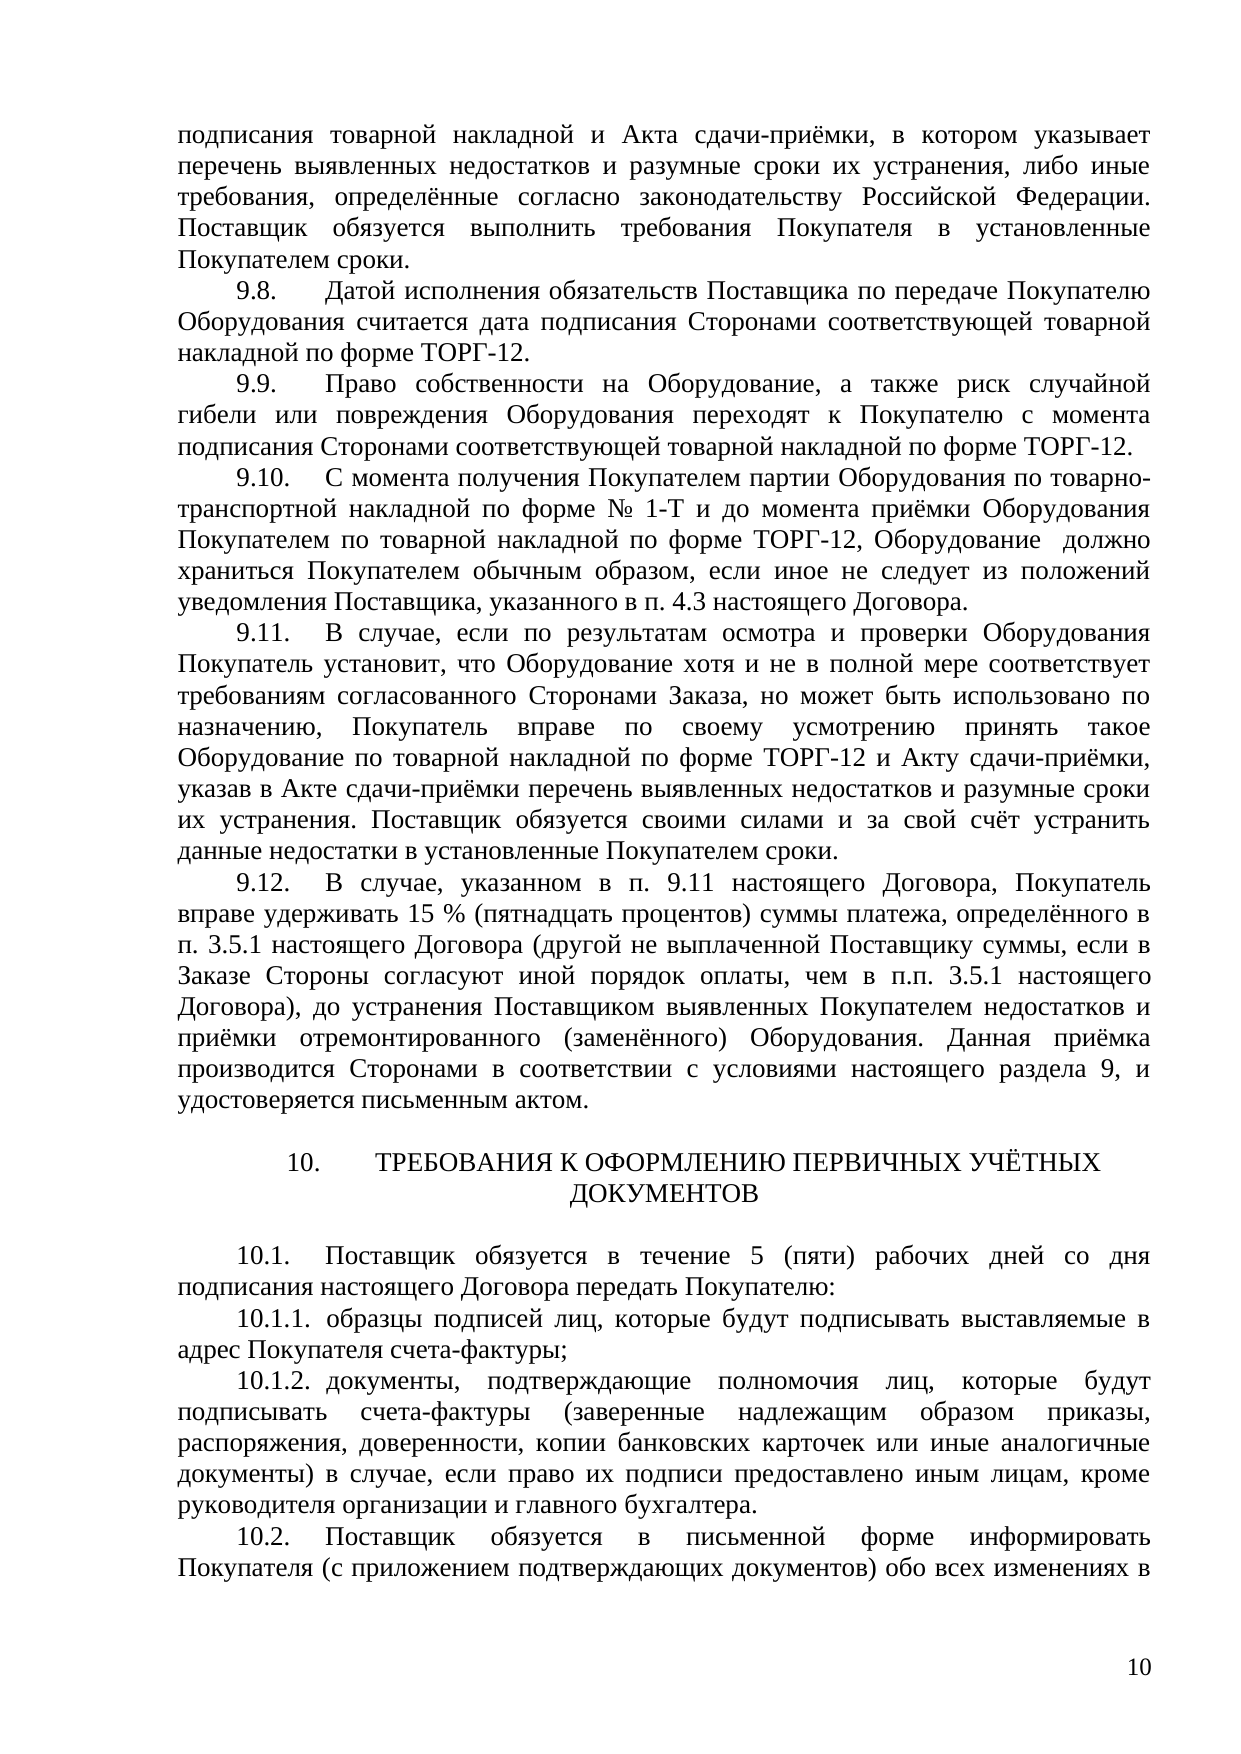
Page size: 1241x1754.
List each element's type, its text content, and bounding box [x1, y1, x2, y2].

list образцы подписей лиц, которые будут подписывать выставляемые в адрес Покупателя счета-фактуры; [177, 1302, 1152, 1364]
list Поставщик обязуется в течение 5 (пяти) рабочих дней со дня подписания настоящего Договора передать Покупателю: [177, 1239, 1152, 1302]
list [177, 1520, 1152, 1582]
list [177, 118, 1152, 274]
list Право собственности на Оборудование, а также риск случайной гибели или повреждения Оборудования переходят к Покупателю с момента подписания Сторонами соответствующей товарной накладной по форме ТОРГ-12. [177, 367, 1152, 461]
list ТРЕБОВАНИЯ К ОФОРМЛЕНИЮ ПЕРВИЧНЫХ УЧЁТНЫХ ДОКУМЕНТОВ [177, 1146, 1152, 1208]
list В случае, указанном в п. 9.11 настоящего Договора, Покупатель вправе удерживать 15 % (пятнадцать процентов) суммы платежа, определённого в п. 3.5.1 настоящего Договора (другой не выплаченной Поставщику суммы, если в Заказе Стороны согласуют иной порядок оплаты, чем в п.п. 3.5.1 настоящего Договора), до устранения Поставщиком выявленных Покупателем недостатков и приёмки отремонтированного (заменённого) Оборудования. Данная приёмка производится Сторонами в соответствии с условиями настоящего раздела 9, и удостоверяется письменным актом. [177, 866, 1152, 1115]
list С момента получения Покупателем партии Оборудования по товарно-транспортной накладной по форме № 1-Т и до момента приёмки Оборудования Покупателем по товарной накладной по форме ТОРГ-12, Оборудование должно храниться Покупателем обычным образом, если иное не следует из положений уведомления Поставщика, указанного в п. 4.3 настоящего Договора. [177, 461, 1152, 616]
list В случае, если по результатам осмотра и проверки Оборудования Покупатель установит, что Оборудование хотя и не в полной мере соответствует требованиям согласованного Сторонами Заказа, но может быть использовано по назначению, Покупатель вправе по своему усмотрению принять такое Оборудование по товарной накладной по форме ТОРГ-12 и Акту сдачи-приёмки, указав в Акте сдачи-приёмки перечень выявленных недостатков и разумные сроки их устранения. Поставщик обязуется своими силами и за свой счёт устранить данные недостатки в установленные Покупателем сроки. [177, 616, 1152, 866]
list Датой исполнения обязательств Поставщика по передаче Покупателю Оборудования считается дата подписания Сторонами соответствующей товарной накладной по форме ТОРГ-12. [177, 274, 1152, 367]
list документы, подтверждающие полномочия лиц, которые будут подписывать счета-фактуры (заверенные надлежащим образом приказы, распоряжения, доверенности, копии банковских карточек или иные аналогичные документы) в случае, если право их подписи предоставлено иным лицам, кроме руководителя организации и главного бухгалтера. [177, 1364, 1152, 1520]
